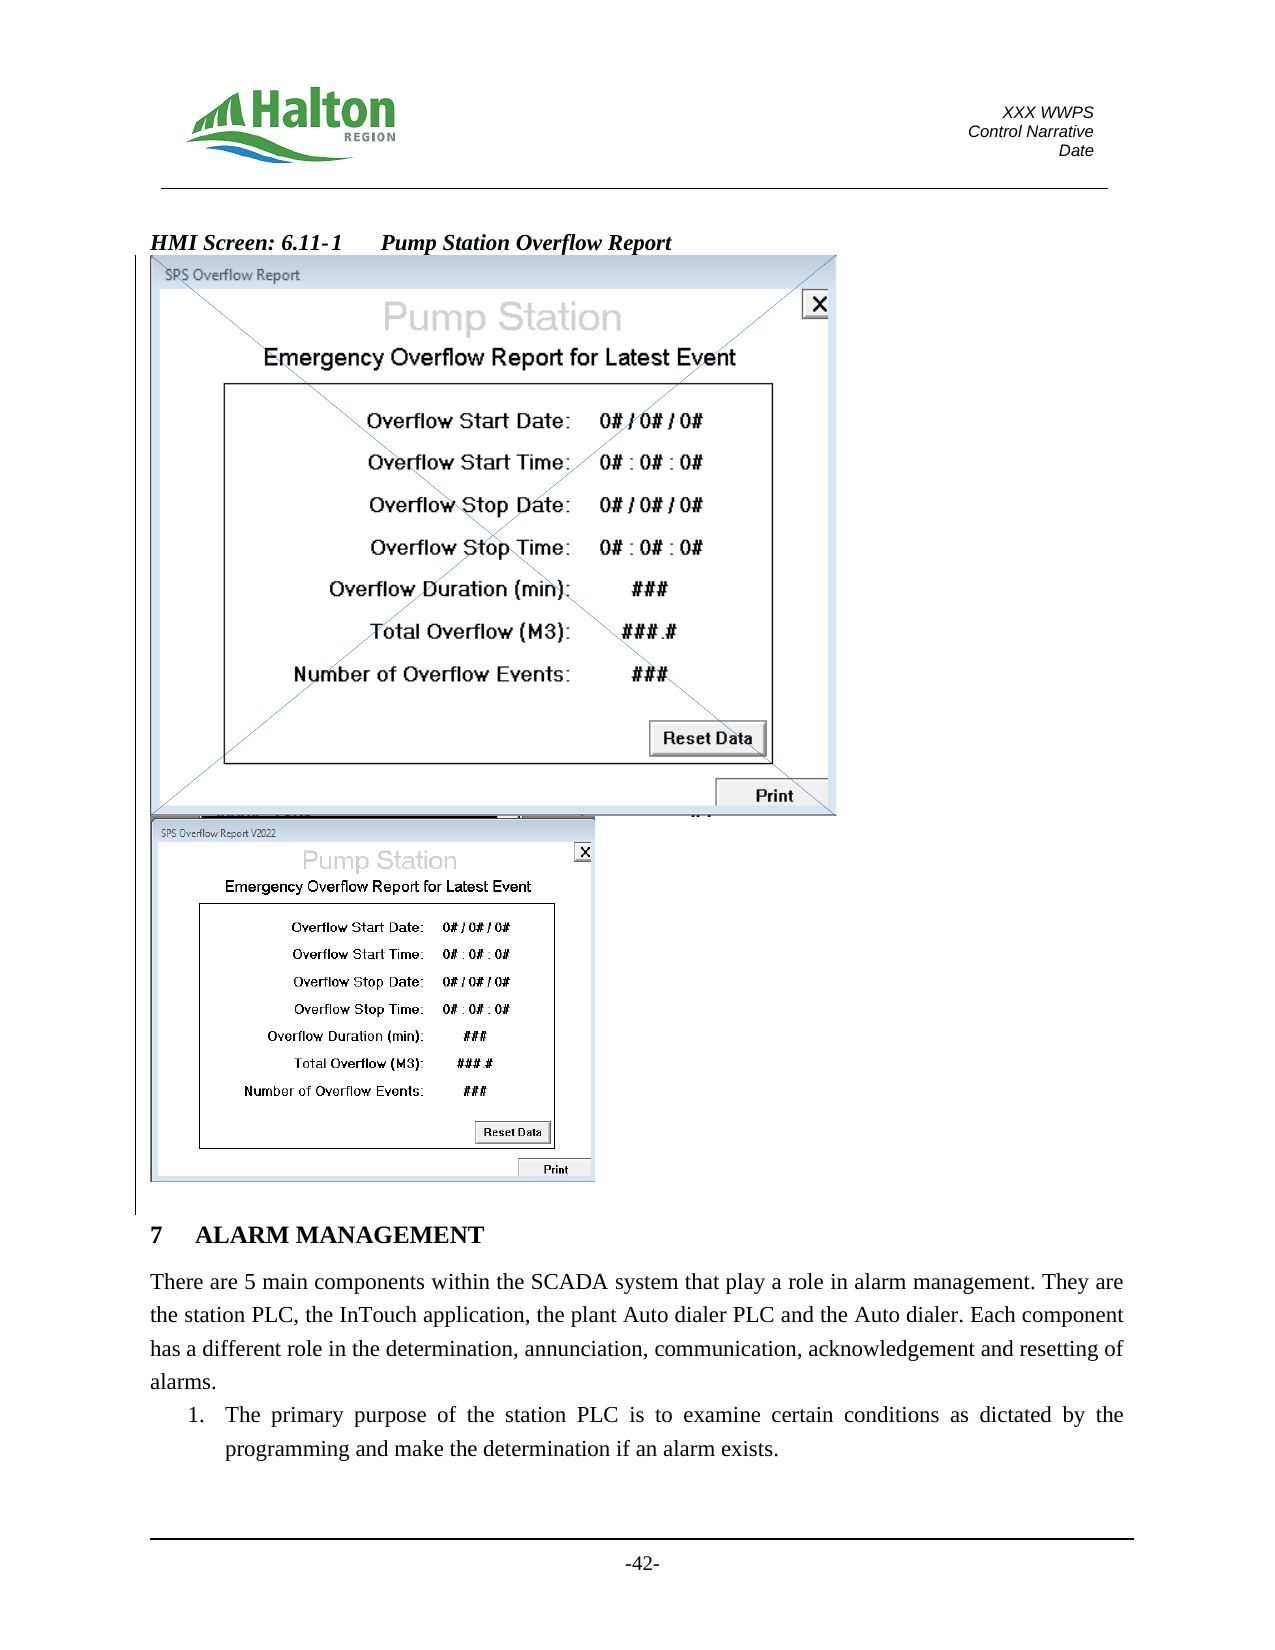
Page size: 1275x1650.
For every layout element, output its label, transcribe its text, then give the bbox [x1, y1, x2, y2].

picture [152, 255, 834, 534]
picture [172, 75, 414, 177]
picture [150, 537, 835, 1182]
text There are 5 main components within the SCADA system that play a role in alarm management. They are the station PLC, the InTouch application, the plant Auto dialer PLC and the Auto dialer. Each component has a different role in the determination, annunciation, communication, acknowledgement and resetting of alarms. [150, 1261, 1125, 1394]
picture [150, 256, 492, 815]
picture [494, 256, 837, 815]
subtitle Alarm Management [150, 1215, 1125, 1249]
list The primary purpose of the station PLC is to examine certain conditions as dictated by the programming and make the determination if an alarm exists. [187, 1394, 1125, 1461]
